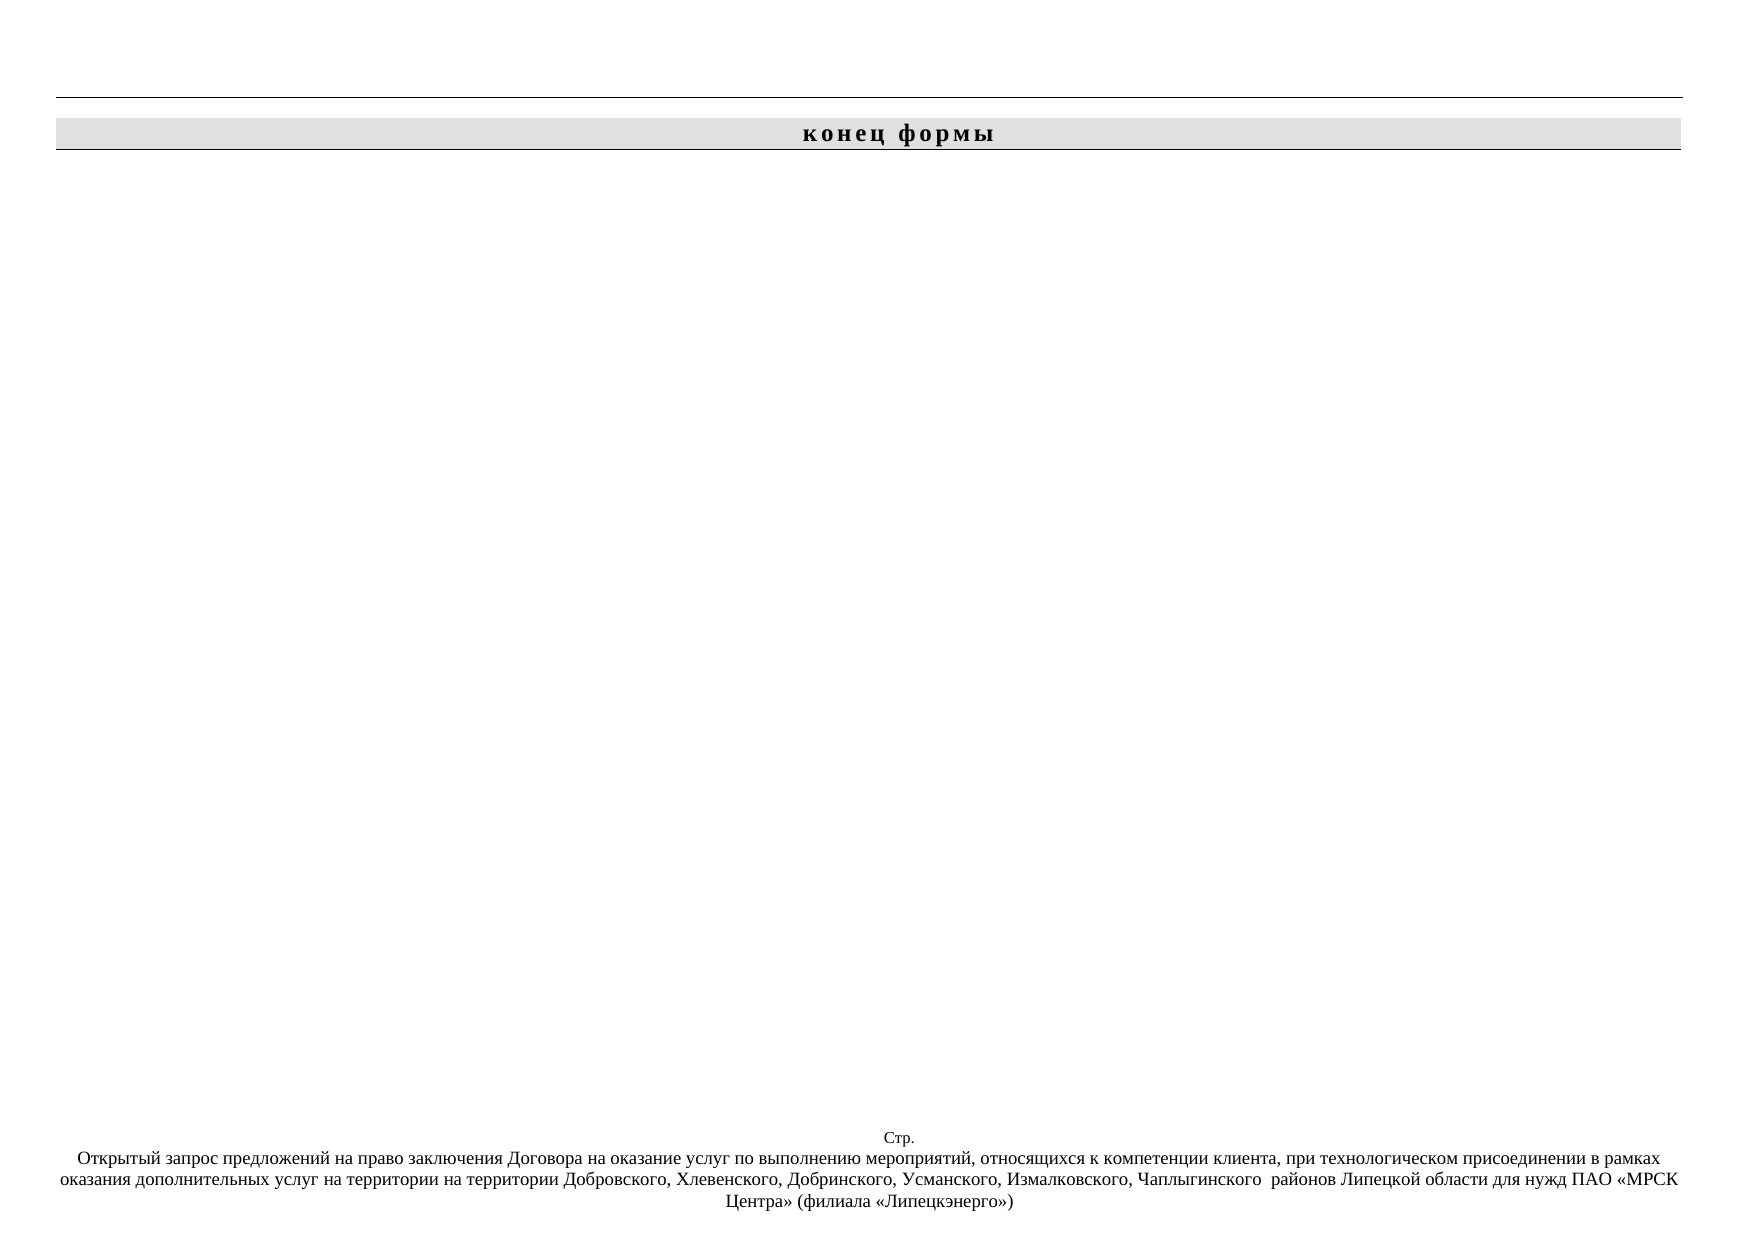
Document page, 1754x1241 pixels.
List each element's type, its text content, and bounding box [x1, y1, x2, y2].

text конец формы [56, 118, 1681, 149]
